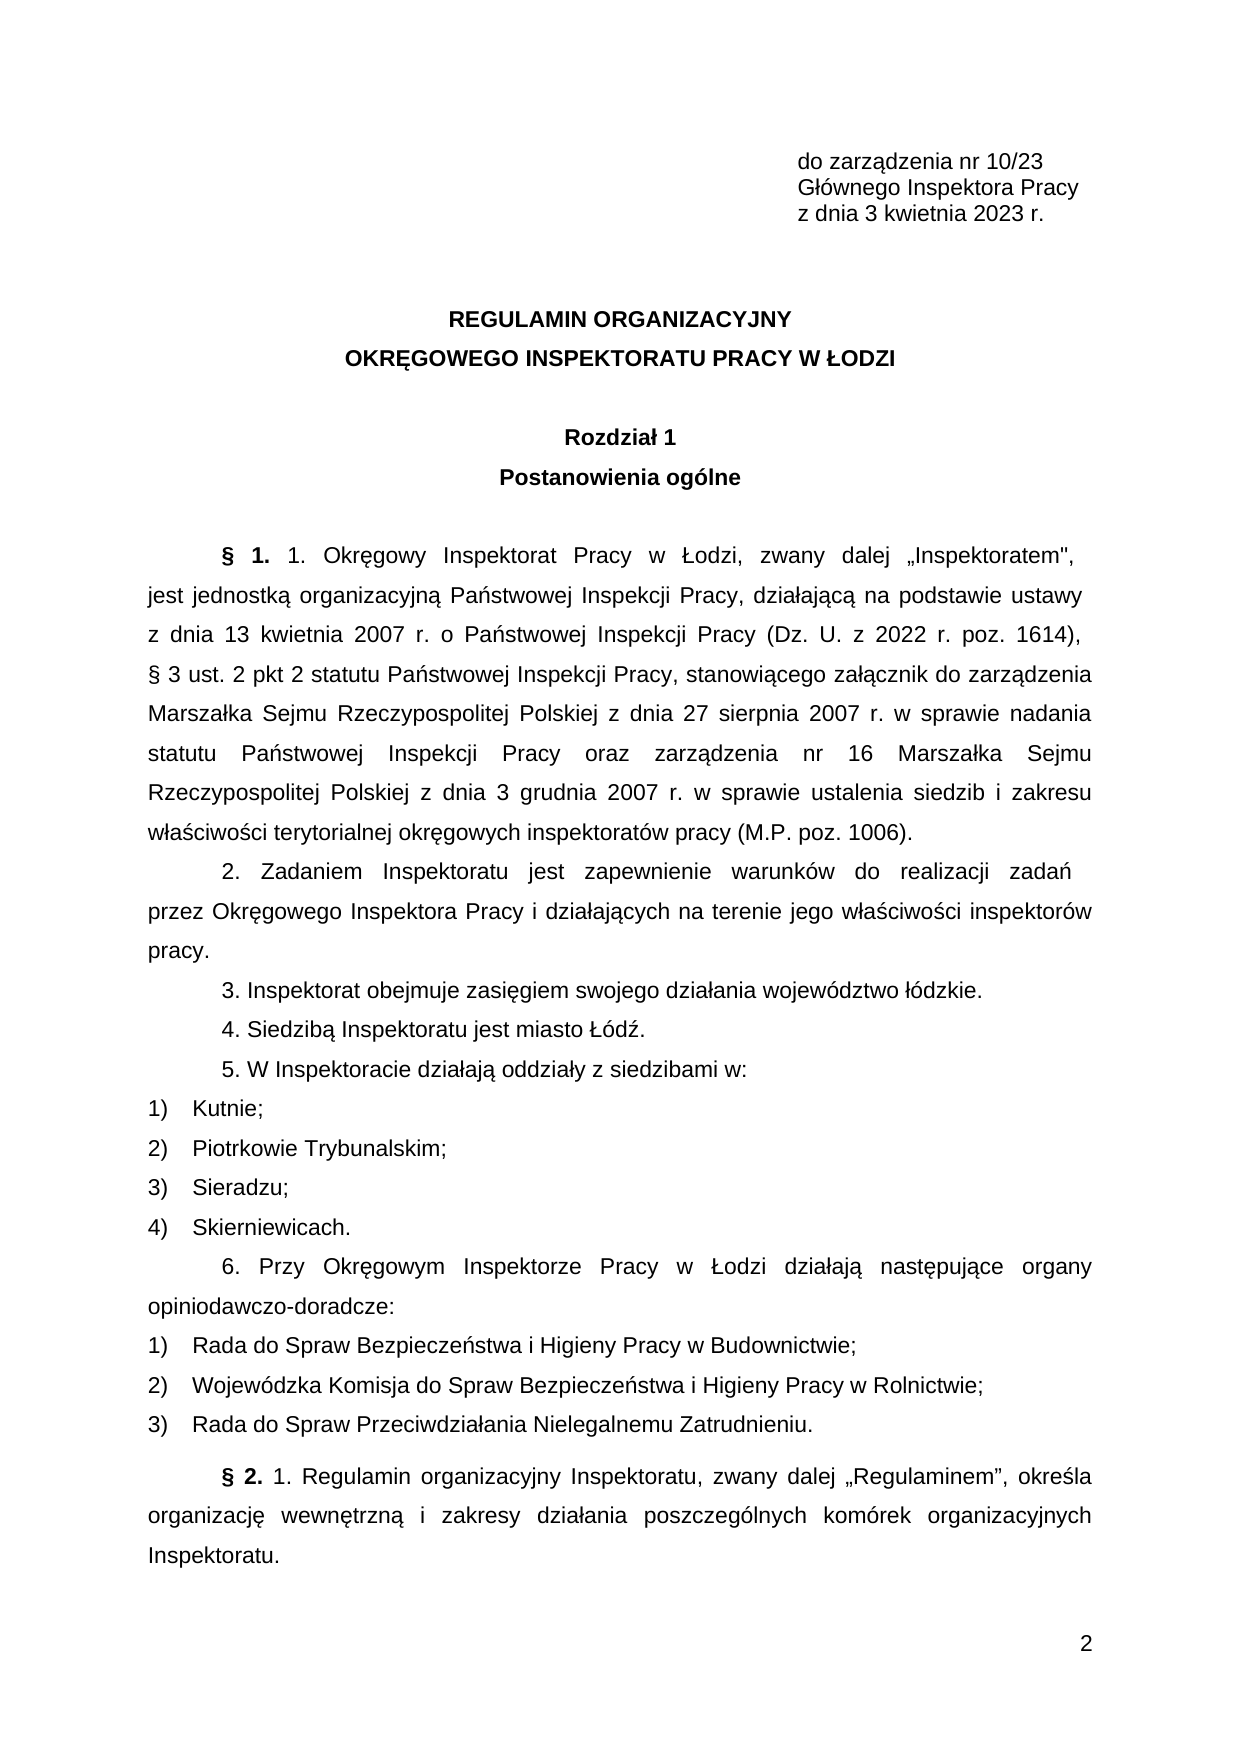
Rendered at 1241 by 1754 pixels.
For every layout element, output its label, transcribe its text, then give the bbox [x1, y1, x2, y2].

text § 2. 1. Regulamin organizacyjny Inspektoratu, zwany dalej „Regulaminem”, określa organizację wewnętrzną i zakresy działania poszczególnych komórek organizacyjnych Inspektoratu. [148, 1463, 1093, 1568]
text 6. Przy Okręgowym Inspektorze Pracy w Łodzi działają następujące organy opiniodawczo-doradcze: [148, 1253, 1093, 1319]
text Postanowienia ogólne [148, 463, 1093, 490]
text REGULAMIN ORGANIZACYJNY [148, 306, 1093, 332]
text 3. Inspektorat obejmuje zasięgiem swojego działania województwo łódzkie. [148, 977, 1093, 1003]
text § 1. 1. Okręgowy Inspektorat Pracy w Łodzi, zwany dalej „Inspektoratem", jest jednostką organizacyjną Państwowej Inspekcji Pracy, działającą na podstawie ustawy z dnia 13 kwietnia 2007 r. o Państwowej Inspekcji Pracy (Dz. U. z 2022 r. poz. 1614), § 3 ust. 2 pkt 2 statutu Państwowej Inspekcji Pracy, stanowiącego załącznik do zarządzenia Marszałka Sejmu Rzeczypospolitej Polskiej z dnia 27 sierpnia 2007 r. w sprawie nadania statutu Państwowej Inspekcji Pracy oraz zarządzenia nr 16 Marszałka Sejmu Rzeczypospolitej Polskiej z dnia 3 grudnia 2007 r. w sprawie ustalenia siedzib i zakresu właściwości terytorialnej okręgowych inspektoratów pracy (M.P. poz. 1006). [148, 542, 1093, 845]
list Wojewódzka Komisja do Spraw Bezpieczeństwa i Higieny Pracy w Rolnictwie; [148, 1372, 1093, 1398]
text 5. W Inspektoracie działają oddziały z siedzibami w: [148, 1056, 1093, 1082]
text 4. Siedzibą Inspektoratu jest miasto Łódź. [148, 1016, 1093, 1043]
text z dnia 3 kwietnia 2023 r. [148, 200, 1093, 227]
list Rada do Spraw Przeciwdziałania Nielegalnemu Zatrudnieniu. [148, 1411, 1093, 1437]
text OKRĘGOWEGO INSPEKTORATU PRACY W ŁODZI [148, 345, 1093, 371]
text Rozdział 1 [148, 424, 1093, 450]
list Sieradzu; [148, 1174, 1093, 1201]
text do zarządzenia nr 10/23 [148, 148, 1093, 174]
list Skierniewicach. [148, 1214, 1093, 1240]
list Piotrkowie Trybunalskim; [148, 1135, 1093, 1161]
list Rada do Spraw Bezpieczeństwa i Higieny Pracy w Budownictwie; [148, 1332, 1093, 1358]
text 2. Zadaniem Inspektoratu jest zapewnienie warunków do realizacji zadań przez Okręgowego Inspektora Pracy i działających na terenie jego właściwości inspektorów pracy. [148, 858, 1093, 964]
text Głównego Inspektora Pracy [148, 174, 1093, 200]
list Kutnie; [148, 1095, 1093, 1122]
